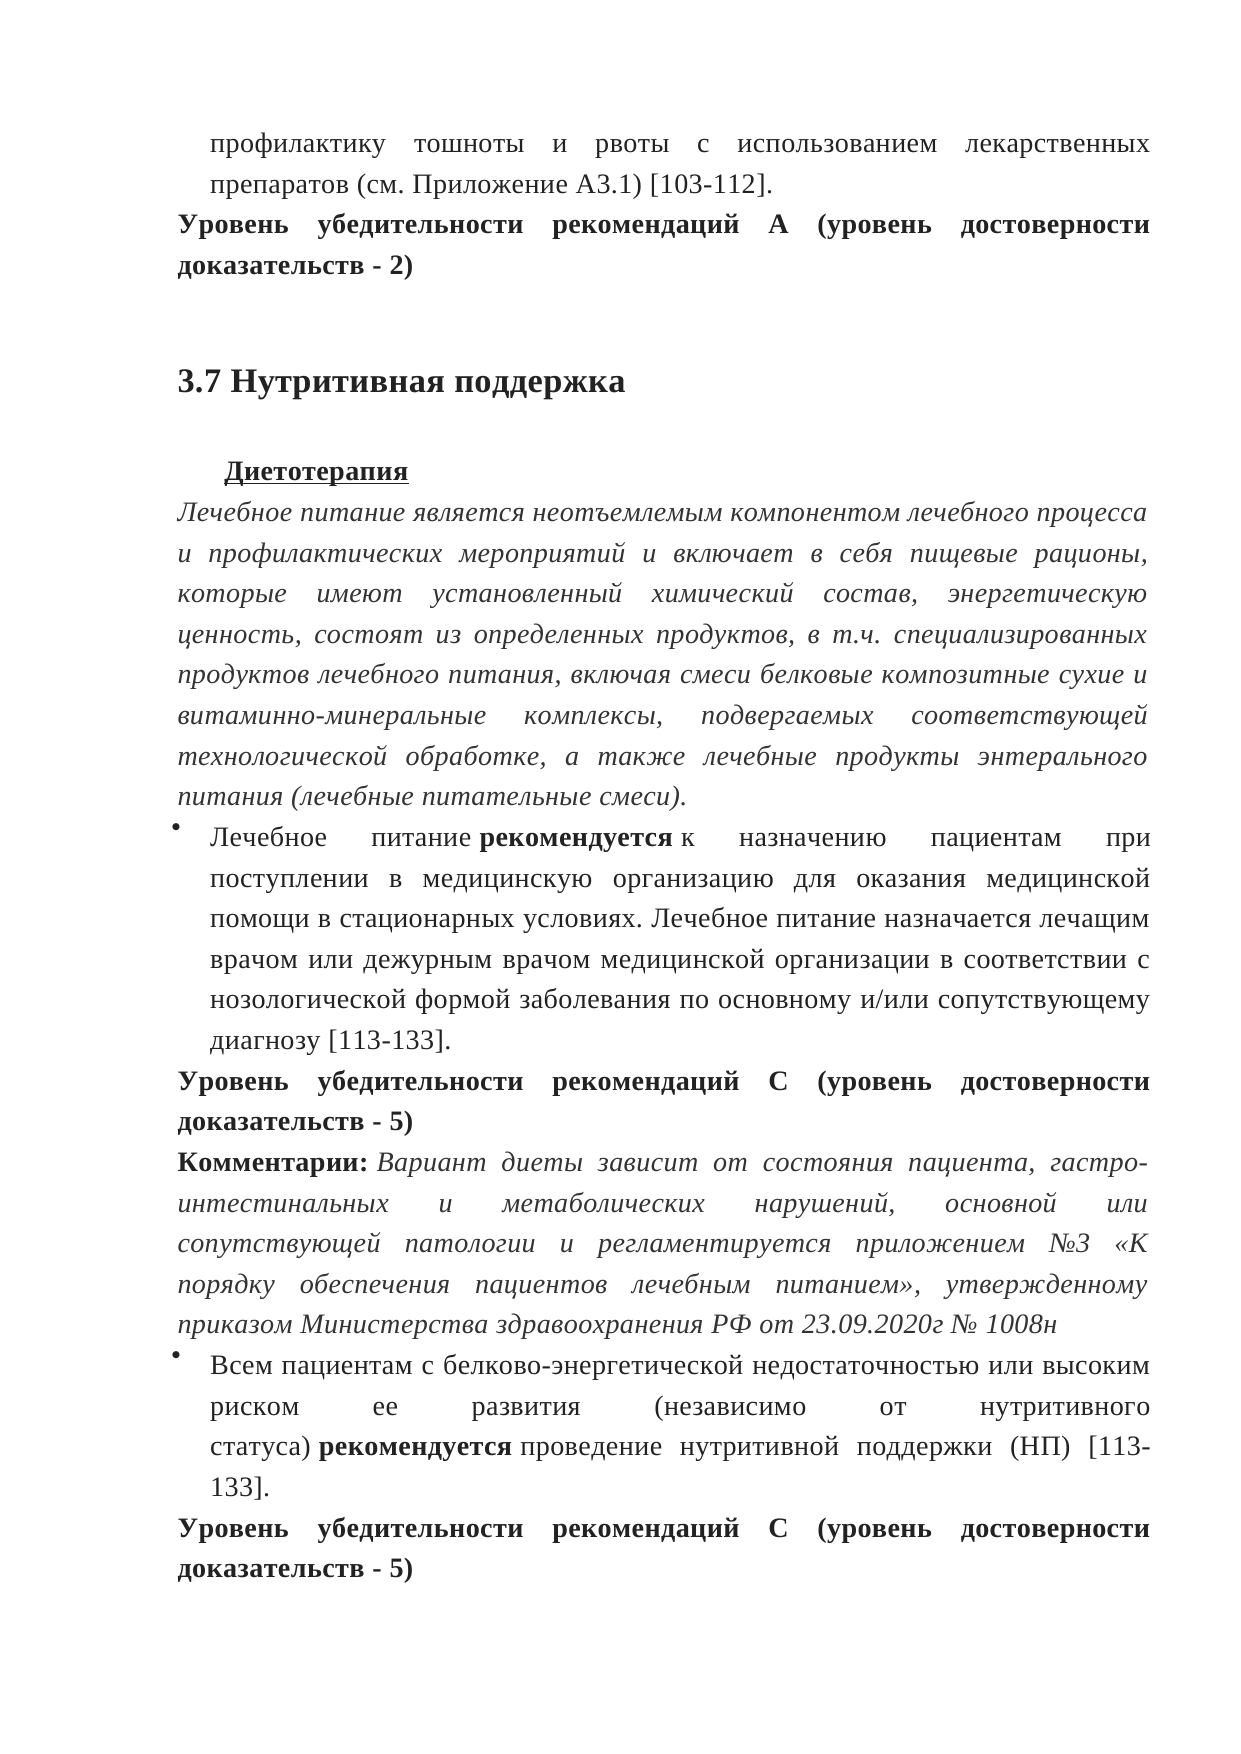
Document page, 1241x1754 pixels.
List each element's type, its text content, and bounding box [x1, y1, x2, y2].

list Всем пациентам с белково-энергетической недостаточностью или высоким риском ее развития (независимо от нутритивного статуса) рекомендуется проведение нутритивной поддержки (НП) [113-133]. [172, 1340, 1152, 1502]
list Лечебное питание рекомендуется к назначению пациентам при поступлении в медицинскую организацию для оказания медицинской помощи в стационарных условиях. Лечебное питание назначается лечащим врачом или дежурным врачом медицинской организации в соответствии с нозологической формой заболевания по основному и/или сопутствующему диагнозу [113-133]. [172, 812, 1152, 1056]
text Уровень убедительности рекомендаций С (уровень достоверности доказательств - 5) [177, 1056, 1152, 1137]
text Лечебное питание является неотъемлемым компонентом лечебного процесса и профилактических мероприятий и включает в себя пищевые рационы, которые имеют установленный химический состав, энергетическую ценность, состоят из определенных продуктов, в т.ч. специализированных продуктов лечебного питания, включая смеси белковые композитные сухие и витаминно-минеральные комплексы, подвергаемых соответствующей технологической обработке, а также лечебные продукты энтерального питания (лечебные питательные смеси). [177, 487, 1152, 812]
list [172, 118, 1152, 199]
text Диетотерапия [224, 446, 1105, 487]
text 3.7 Нутритивная поддержка [177, 359, 1152, 399]
text Уровень убедительности рекомендаций А (уровень достоверности доказательств - 2) [177, 199, 1152, 281]
text Комментарии: Вариант диеты зависит от состояния пациента, гастро-интестинальных и метаболических нарушений, основной или сопутствующей патологии и регламентируется приложением №3 «К порядку обеспечения пациентов лечебным питанием», утвержденному приказом Министерства здравоохранения РФ от 23.09.2020г № 1008н [177, 1137, 1152, 1340]
text Уровень убедительности рекомендаций C (уровень достоверности доказательств - 5) [177, 1502, 1152, 1584]
